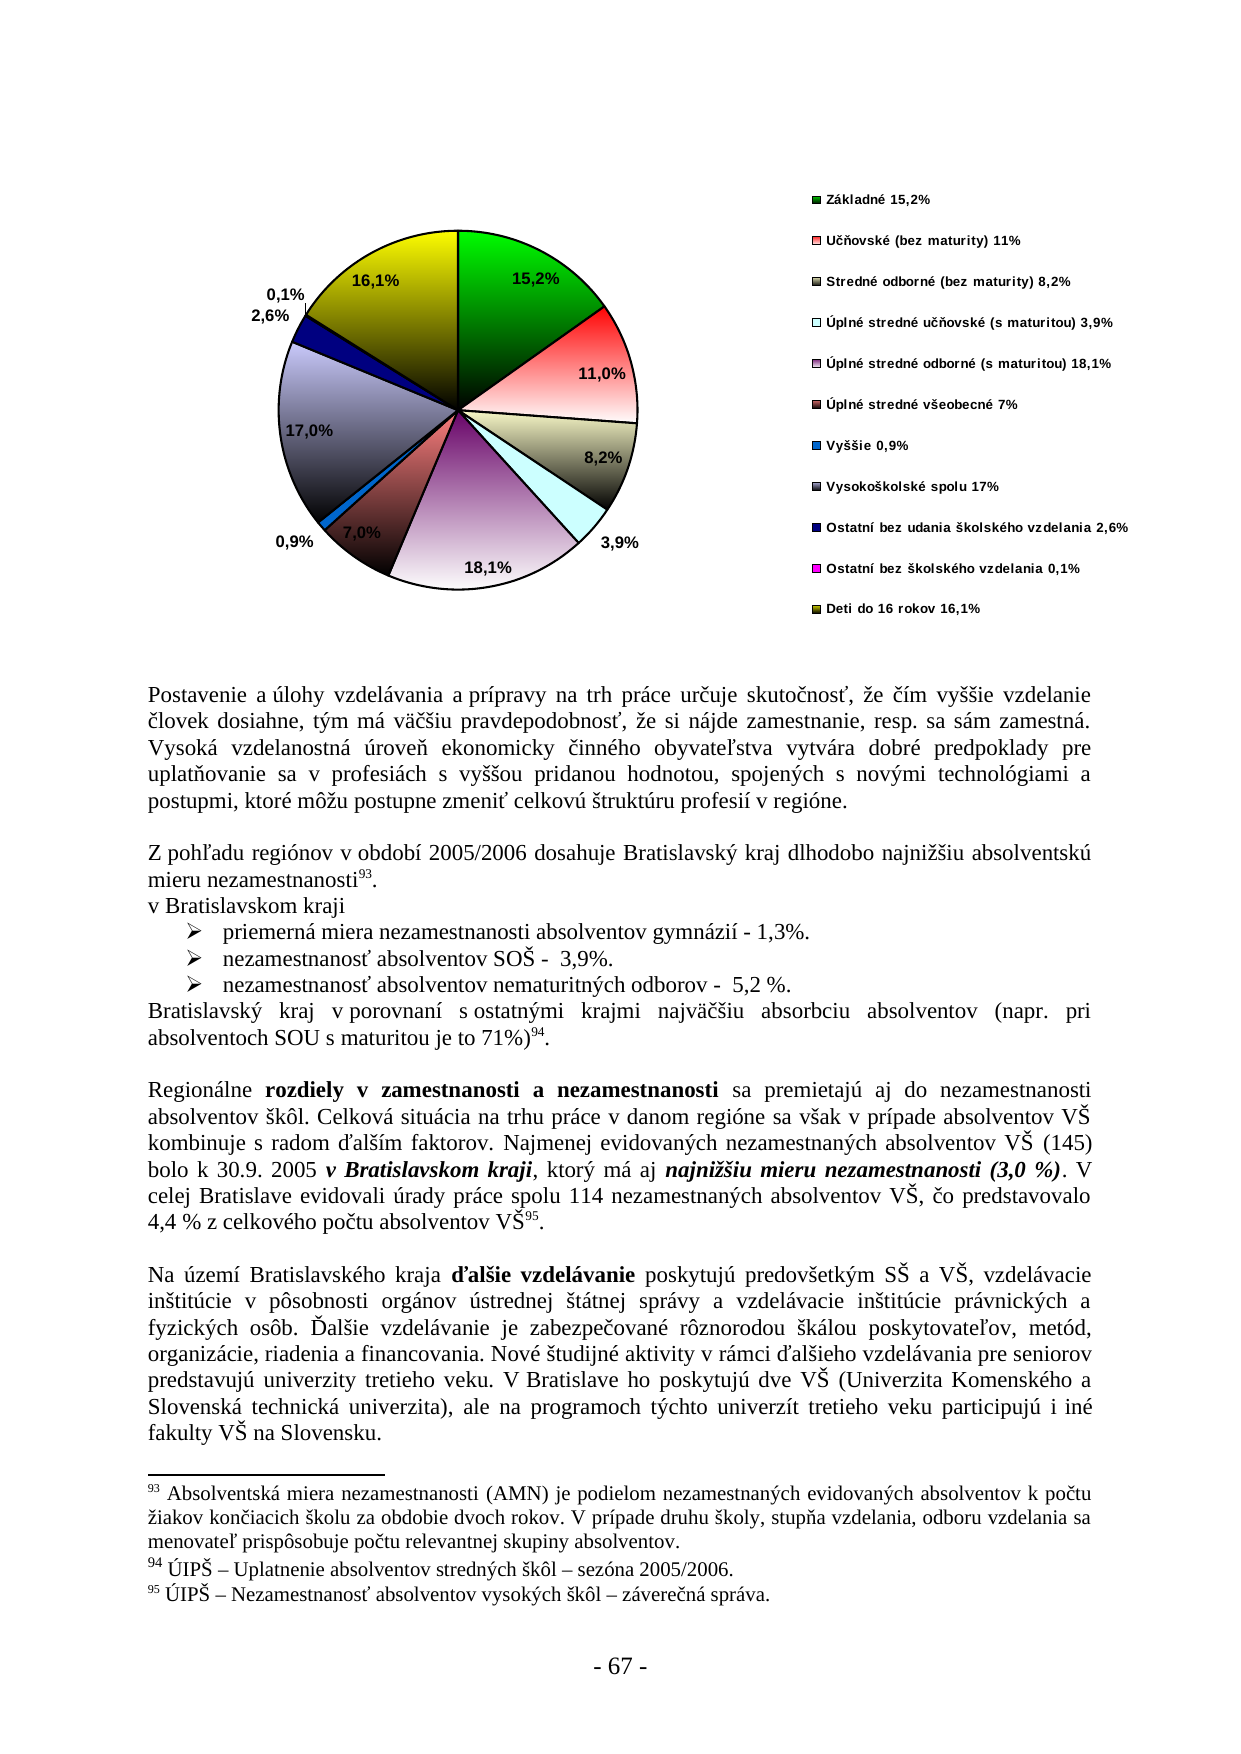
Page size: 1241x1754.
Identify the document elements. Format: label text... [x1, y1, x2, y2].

text Bratislavský kraj v porovnaní s ostatnými krajmi najväčšiu absorbciu absolventov (napr. pri absolventoch SOU s maturitou je to 71%). [148, 997, 1092, 1050]
list priemerná miera nezamestnanosti absolventov gymnázií - 1,3%. [185, 918, 1092, 945]
text v Bratislavskom kraji [148, 892, 1092, 918]
text Regionálne rozdiely v zamestnanosti a nezamestnanosti sa premietajú aj do nezamestnanosti absolventov škôl. Celková situácia na trhu práce v danom regióne sa však v prípade absolventov VŠ kombinuje s radom ďalším faktorov. Najmenej evidovaných nezamestnaných absolventov VŠ (145) bolo k 30.9. 2005 v Bratislavskom kraji, ktorý má aj najnižšiu mieru nezamestnanosti (3,0 %). V celej Bratislave evidovali úrady práce spolu 114 nezamestnaných absolventov VŠ, čo predstavovalo 4,4 % z celkového počtu absolventov VŠ. [148, 1077, 1092, 1235]
text Postavenie a úlohy vzdelávania a prípravy na trh práce určuje skutočnosť, že čím vyššie vzdelanie človek dosiahne, tým má väčšiu pravdepodobnosť, že si nájde zamestnanie, resp. sa sám zamestná. Vysoká vzdelanostná úroveň ekonomicky činného obyvateľstva vytvára dobré predpoklady pre uplatňovanie sa v profesiách s vyššou pridanou hodnotou, spojených s novými technológiami a postupmi, ktoré môžu postupne zmeniť celkovú štruktúru profesií v regióne. [148, 681, 1092, 813]
text Na území Bratislavského kraja ďalšie vzdelávanie poskytujú predovšetkým SŠ a VŠ, vzdelávacie inštitúcie v pôsobnosti orgánov ústrednej štátnej správy a vzdelávacie inštitúcie právnických a fyzických osôb. Ďalšie vzdelávanie je zabezpečované rôznorodou škálou poskytovateľov, metód, organizácie, riadenia a financovania. Nové študijné aktivity v rámci ďalšieho vzdelávania pre seniorov predstavujú univerzity tretieho veku. V Bratislave ho poskytujú dve VŠ (Univerzita Komenského a Slovenská technická univerzita), ale na programoch týchto univerzít tretieho veku participujú i iné fakulty VŠ na Slovensku. [148, 1261, 1092, 1446]
list nezamestnanosť absolventov nematuritných odborov - 5,2 %. [185, 971, 1092, 997]
text Z pohľadu regiónov v období 2005/2006 dosahuje Bratislavský kraj dlhodobo najnižšiu absolventskú mieru nezamestnanosti. [148, 839, 1092, 892]
list nezamestnanosť absolventov SOŠ - 3,9%. [185, 945, 1092, 971]
